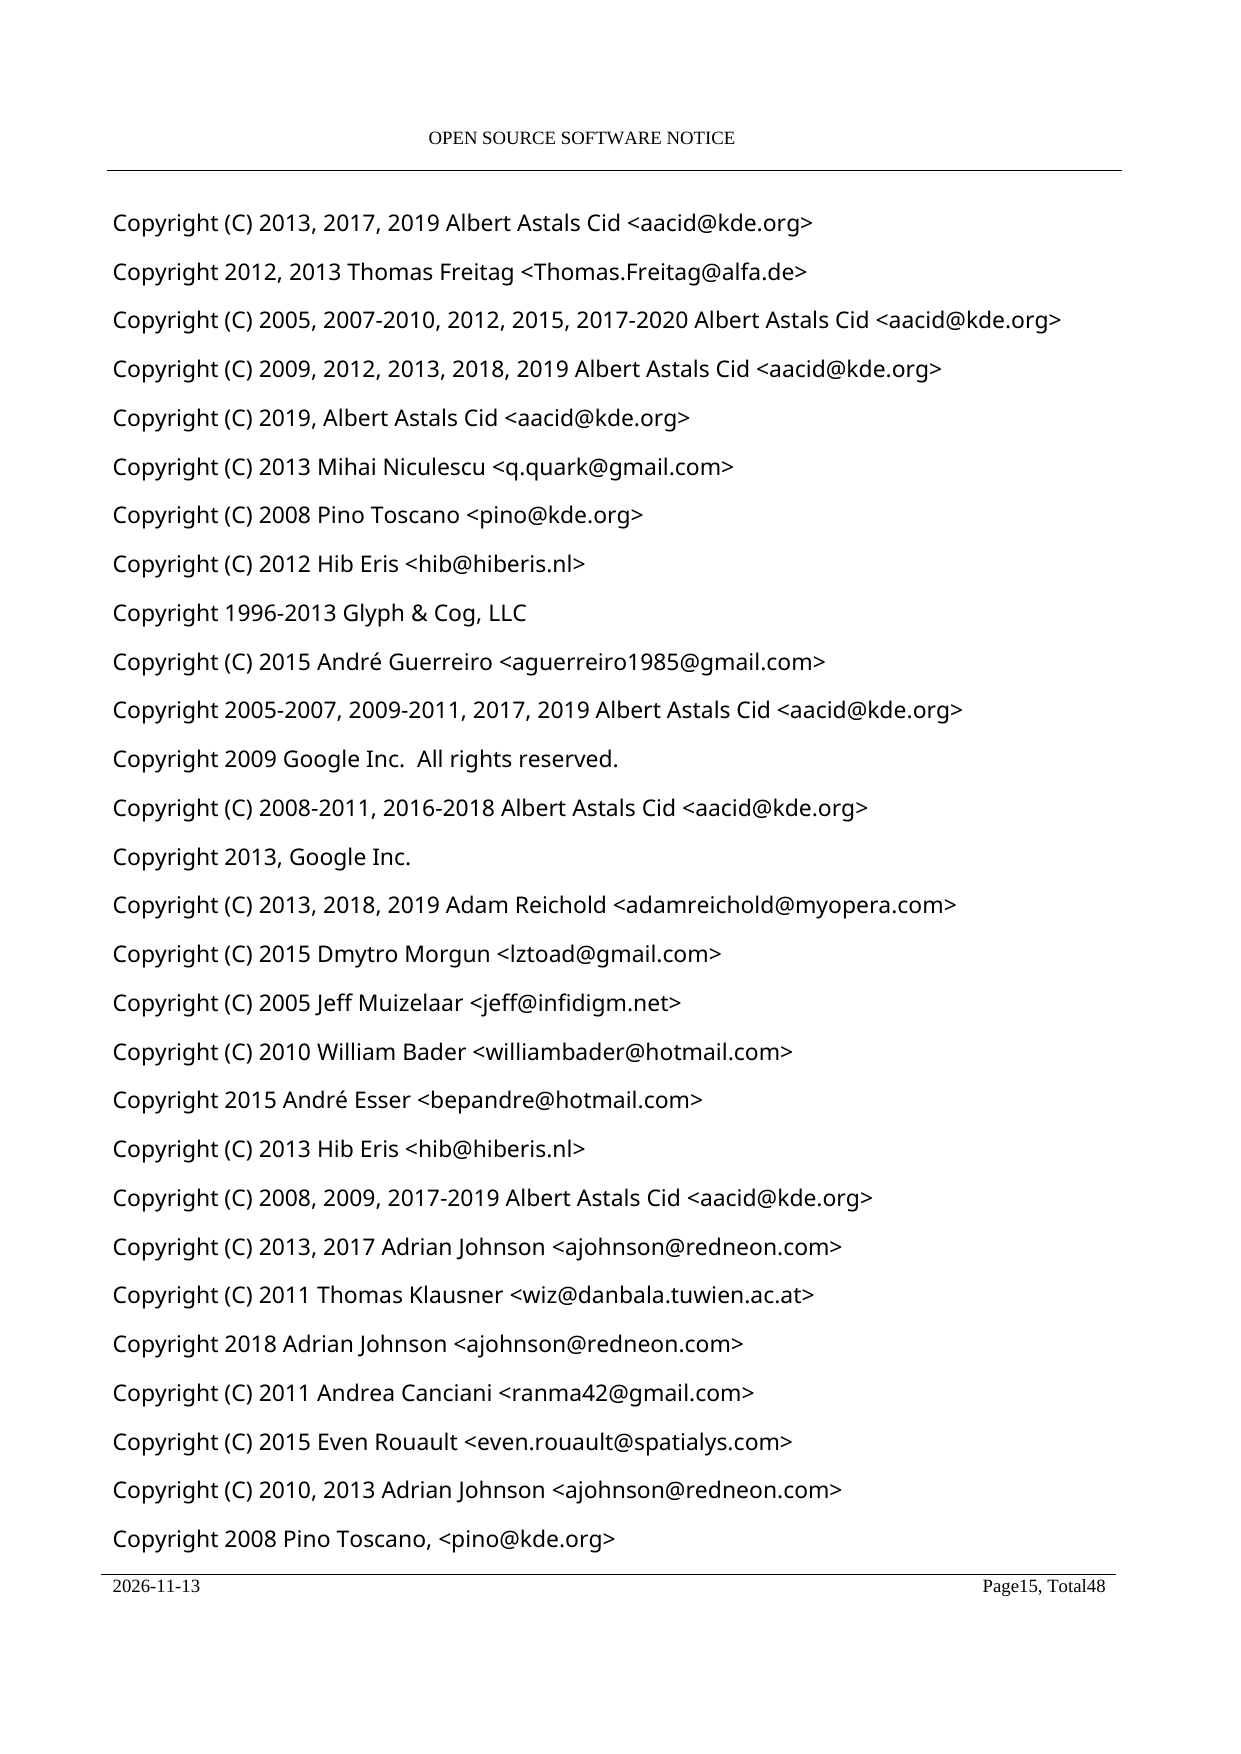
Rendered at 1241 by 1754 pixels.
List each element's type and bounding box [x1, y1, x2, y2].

text [112, 206, 1128, 1555]
